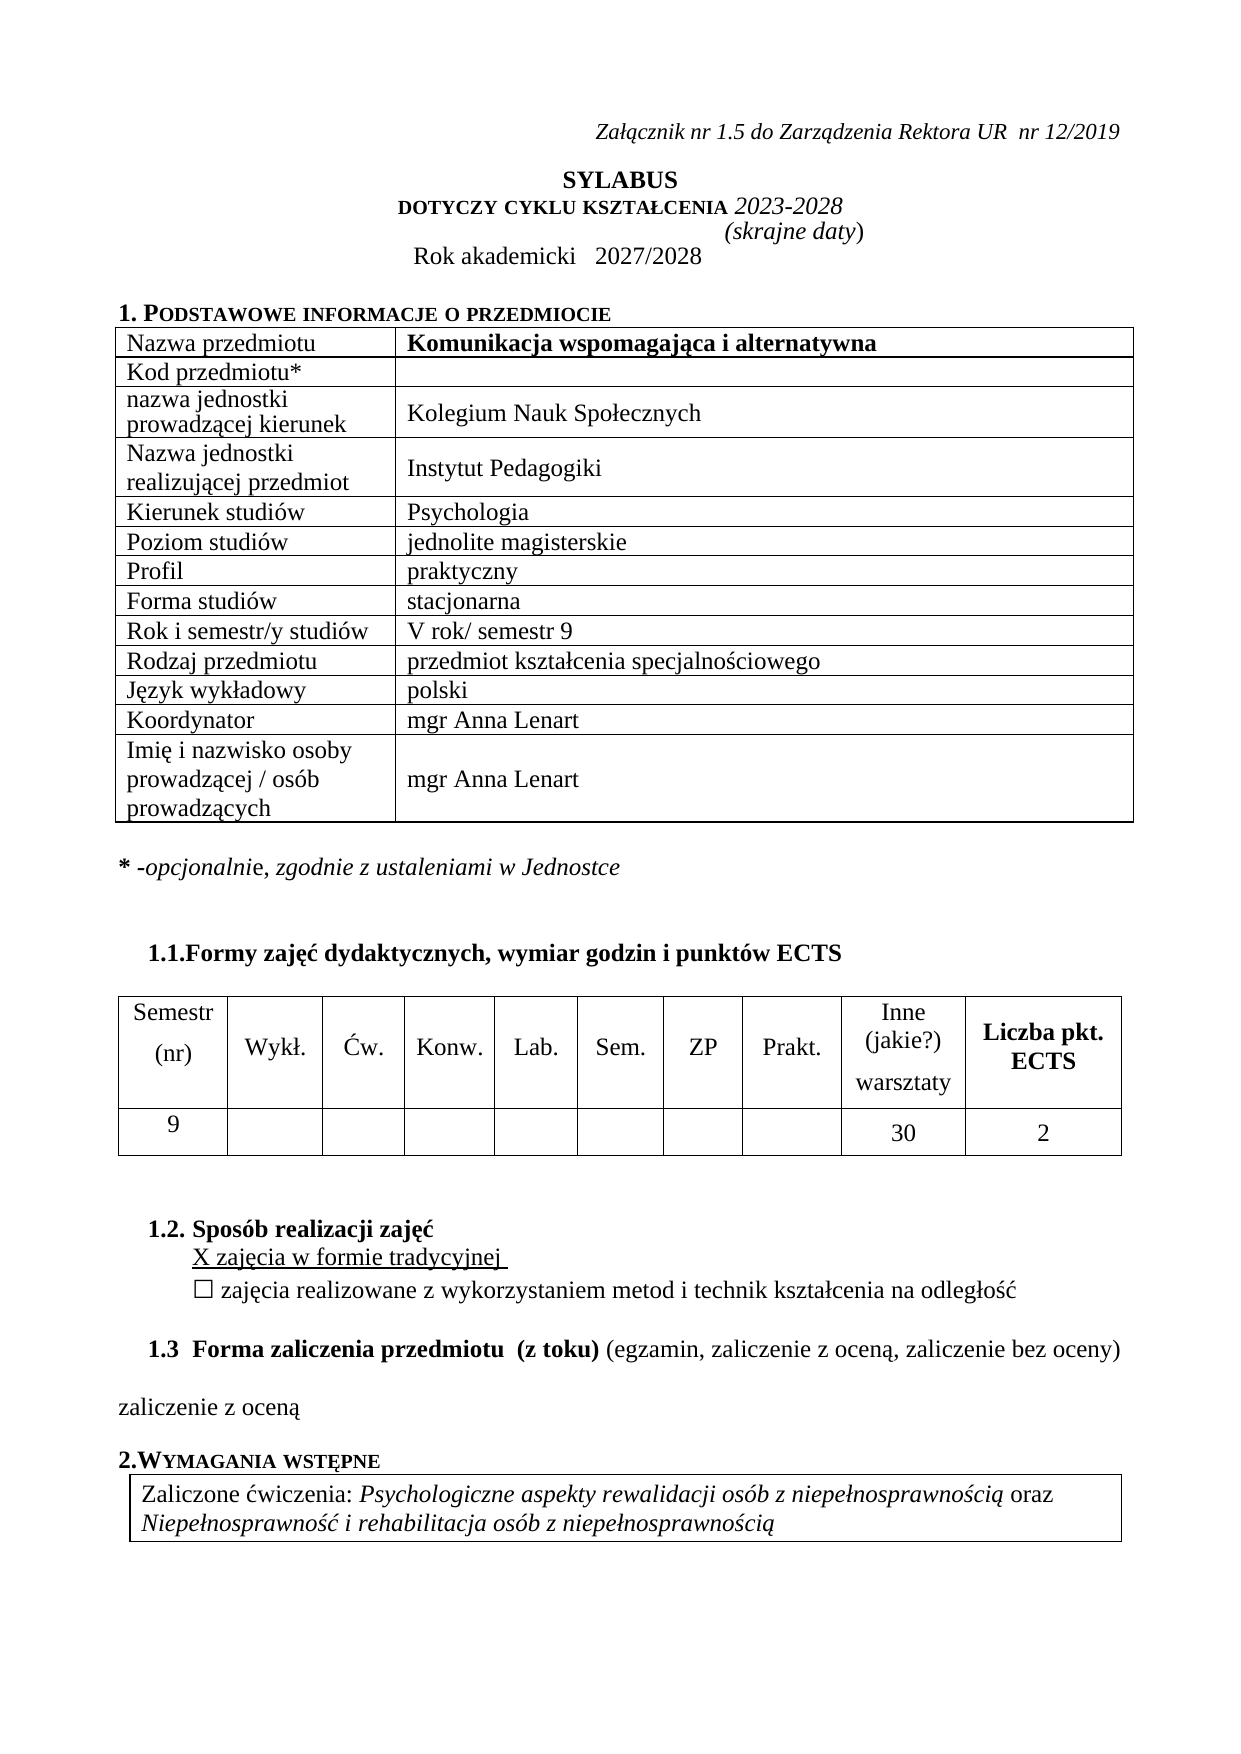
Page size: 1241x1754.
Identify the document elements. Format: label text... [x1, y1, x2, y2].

table_cell mgr Anna Lenart [396, 705, 1133, 734]
table_cell Kod przedmiotu* [116, 358, 395, 386]
table_header Konw. [405, 997, 494, 1108]
text zaliczenie z oceną [118, 1392, 1122, 1420]
table_cell mgr Anna Lenart [396, 735, 1133, 821]
table_header Komunikacja wspomagająca i alternatywna [396, 328, 1133, 356]
table_cell 9 [119, 1109, 227, 1155]
text 1.2. Sposób realizacji zajęć [148, 1214, 1122, 1242]
table_cell polski [396, 676, 1133, 704]
table_cell Koordynator [116, 705, 395, 734]
table_cell Kolegium Nauk Społecznych [396, 387, 1133, 437]
table_cell 30 [842, 1109, 965, 1155]
text 1.3 Forma zaliczenia przedmiotu (z toku) (egzamin, zaliczenie z oceną, zaliczenie bez oceny) [148, 1334, 1122, 1363]
text dotyczy cyklu kształcenia 2023-2028 [118, 194, 1122, 219]
table_cell Psychologia [396, 497, 1133, 526]
table_header Lab. [495, 997, 577, 1108]
table_cell 2 [966, 1109, 1121, 1155]
table_cell Rodzaj przedmiotu [116, 646, 395, 674]
text Rok akademicki 2027/2028 [118, 244, 1122, 269]
table_header Semestr (nr) [119, 997, 227, 1108]
table_cell [396, 358, 1133, 386]
text 1. Podstawowe informacje o przedmiocie [118, 298, 1122, 327]
table_cell [664, 1109, 742, 1155]
table_header Sem. [578, 997, 663, 1108]
table_cell [743, 1109, 841, 1155]
text 1.1.Formy zajęć dydaktycznych, wymiar godzin i punktów ECTS [148, 938, 1122, 967]
table_cell Poziom studiów [116, 527, 395, 555]
table_header Liczba pkt. ECTS [966, 997, 1121, 1108]
text * -opcjonalnie, zgodnie z ustaleniami w Jednostce [118, 852, 1122, 880]
table_cell Instytut Pedagogiki [396, 438, 1133, 496]
table_cell Nazwa jednostki realizującej przedmiot [116, 438, 395, 496]
table_cell Język wykładowy [116, 676, 395, 704]
table_header Nazwa przedmiotu [116, 328, 395, 356]
table_cell [578, 1109, 663, 1155]
text ☐ zajęcia realizowane z wykorzystaniem metod i technik kształcenia na odległość [192, 1271, 1122, 1305]
table_header Inne (jakie?) warsztaty [842, 997, 965, 1108]
table_cell [405, 1109, 494, 1155]
table_cell przedmiot kształcenia specjalnościowego [396, 646, 1133, 674]
table_header Wykł. [228, 997, 322, 1108]
table_cell Profil [116, 556, 395, 585]
table_cell praktyczny [396, 556, 1133, 585]
table_cell [323, 1109, 404, 1155]
table_header Prakt. [743, 997, 841, 1108]
table_header Zaliczone ćwiczenia: Psychologiczne aspekty rewalidacji osób z niepełnosprawnością oraz Niepełnosprawność i rehabilitacja osób z niepełnosprawnością [131, 1475, 1121, 1541]
table_cell [495, 1109, 577, 1155]
table_cell Imię i nazwisko osoby prowadzącej / osób prowadzących [116, 735, 395, 821]
text X zajęcia w formie tradycyjnej [118, 1242, 1122, 1271]
text Załącznik nr 1.5 do Zarządzenia Rektora UR nr 12/2019 [118, 118, 1122, 144]
text SYLABUS [118, 165, 1122, 194]
table_cell jednolite magisterskie [396, 527, 1133, 555]
table_header ZP [664, 997, 742, 1108]
table_cell [228, 1109, 322, 1155]
text 2.Wymagania wstępne [118, 1445, 1122, 1474]
text (skrajne daty) [118, 219, 1122, 244]
table_cell Forma studiów [116, 586, 395, 615]
table_cell Kierunek studiów [116, 497, 395, 526]
table_cell nazwa jednostki prowadzącej kierunek [116, 387, 395, 437]
table_cell Rok i semestr/y studiów [116, 616, 395, 645]
table_cell stacjonarna [396, 586, 1133, 615]
table_cell V rok/ semestr 9 [396, 616, 1133, 645]
table_header Ćw. [323, 997, 404, 1108]
